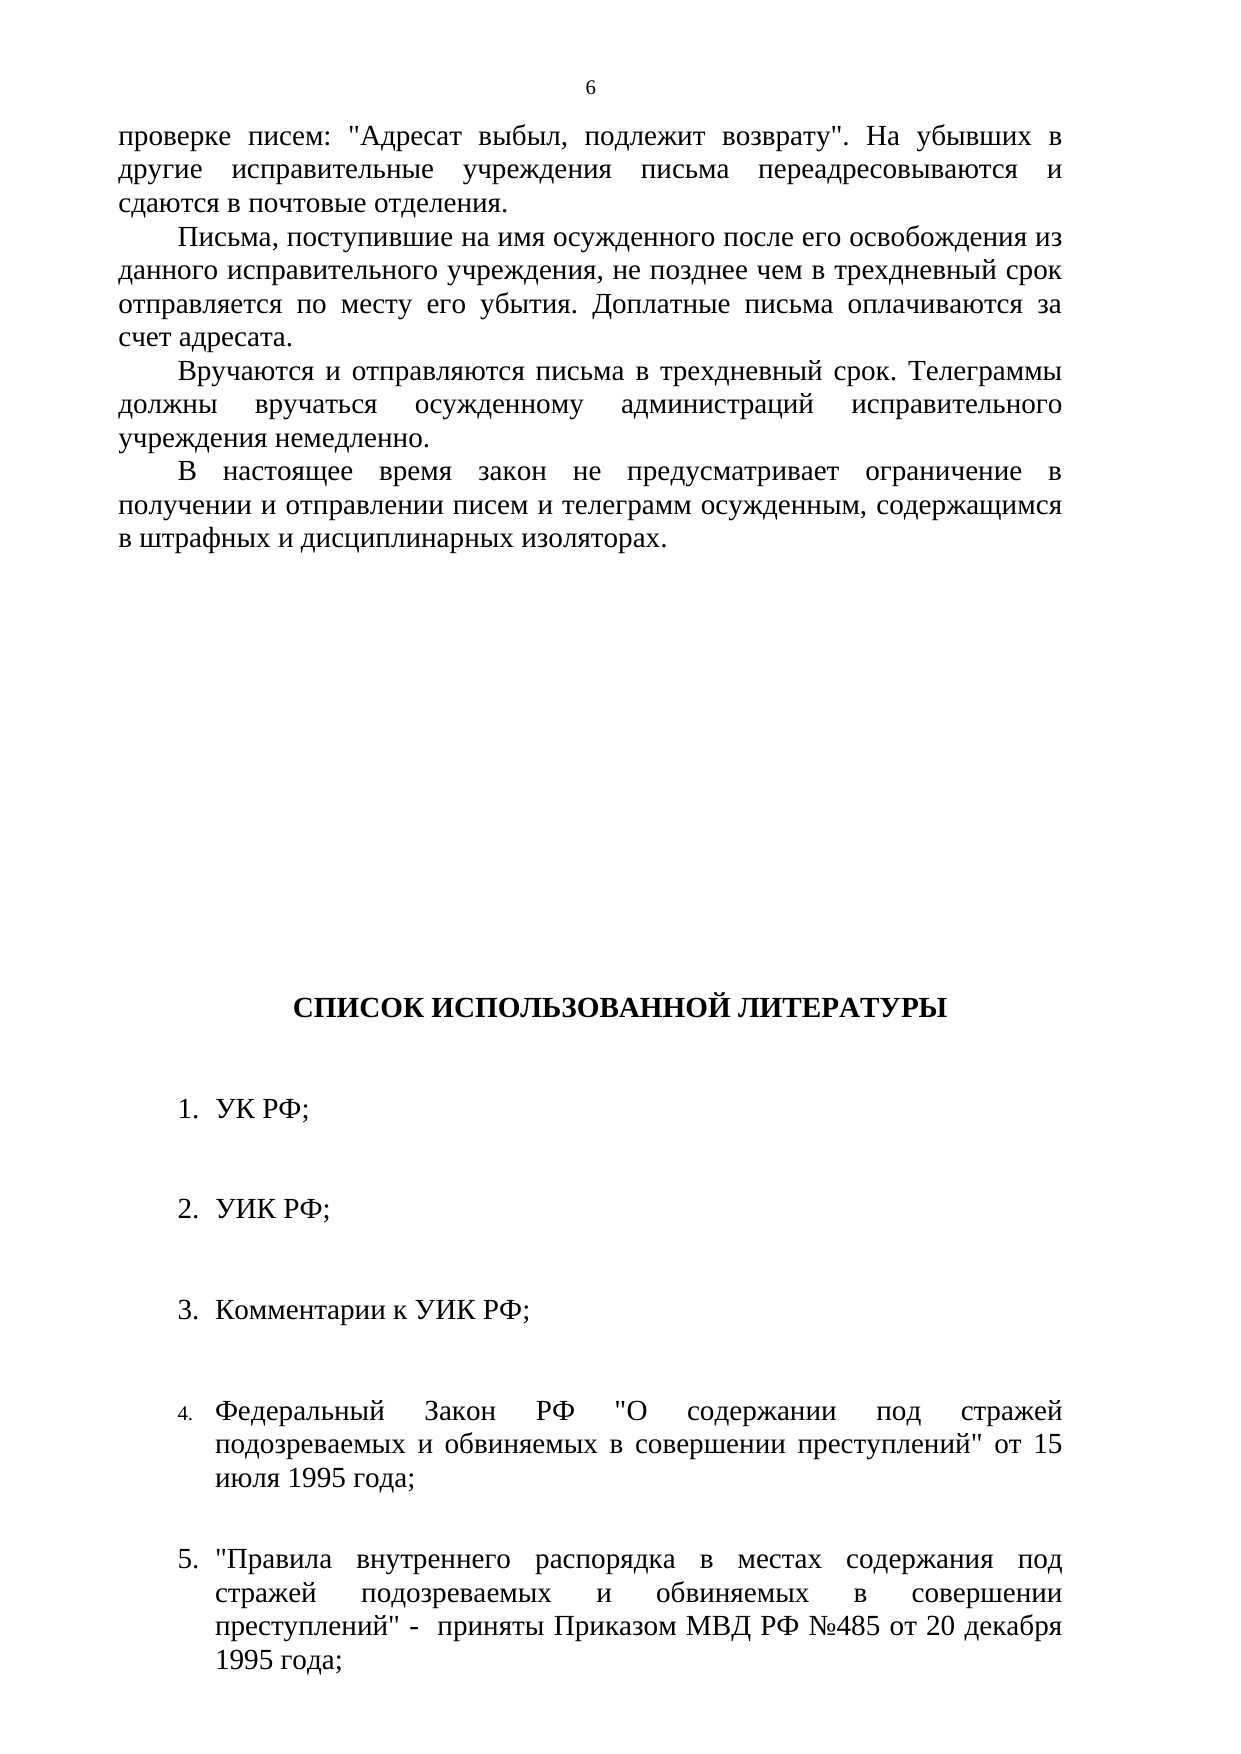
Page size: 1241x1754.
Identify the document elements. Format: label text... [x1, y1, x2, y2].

text Письма, поступившие на имя осужденного после его освобождения из данного исправительного учреждения, не позднее чем в трехдневный срок отправляется по месту его убытия. Доплатные письма оплачиваются за счет адресата. [118, 219, 1063, 353]
list УК РФ; [177, 1091, 1063, 1124]
text Вручаются и отправляются письма в трехдневный срок. Телеграммы должны вручаться осужденному администраций исправительного учреждения немедленно. [118, 353, 1063, 453]
text В настоящее время закон не предусматривает ограничение в получении и отправлении писем и телеграмм осужденным, содержащимся в штрафных и дисциплинарных изоляторах. [118, 453, 1063, 554]
list УИК РФ; [177, 1191, 1063, 1225]
list Комментарии к УИК РФ; [177, 1292, 1063, 1326]
list Федеральный Закон РФ "О содержании под стражей подозреваемых и обвиняемых в совершении преступлений" от 15 июля 1995 года; [177, 1393, 1063, 1493]
subtitle СПИСОК ИСПОЛЬЗОВАННОЙ ЛИТЕРАТУРЫ [118, 990, 1063, 1024]
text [118, 118, 1063, 219]
list "Правила внутреннего распорядка в местах содержания под стражей подозреваемых и обвиняемых в совершении преступлений" - приняты Приказом МВД РФ №485 от 20 декабря 1995 года; [177, 1541, 1063, 1676]
